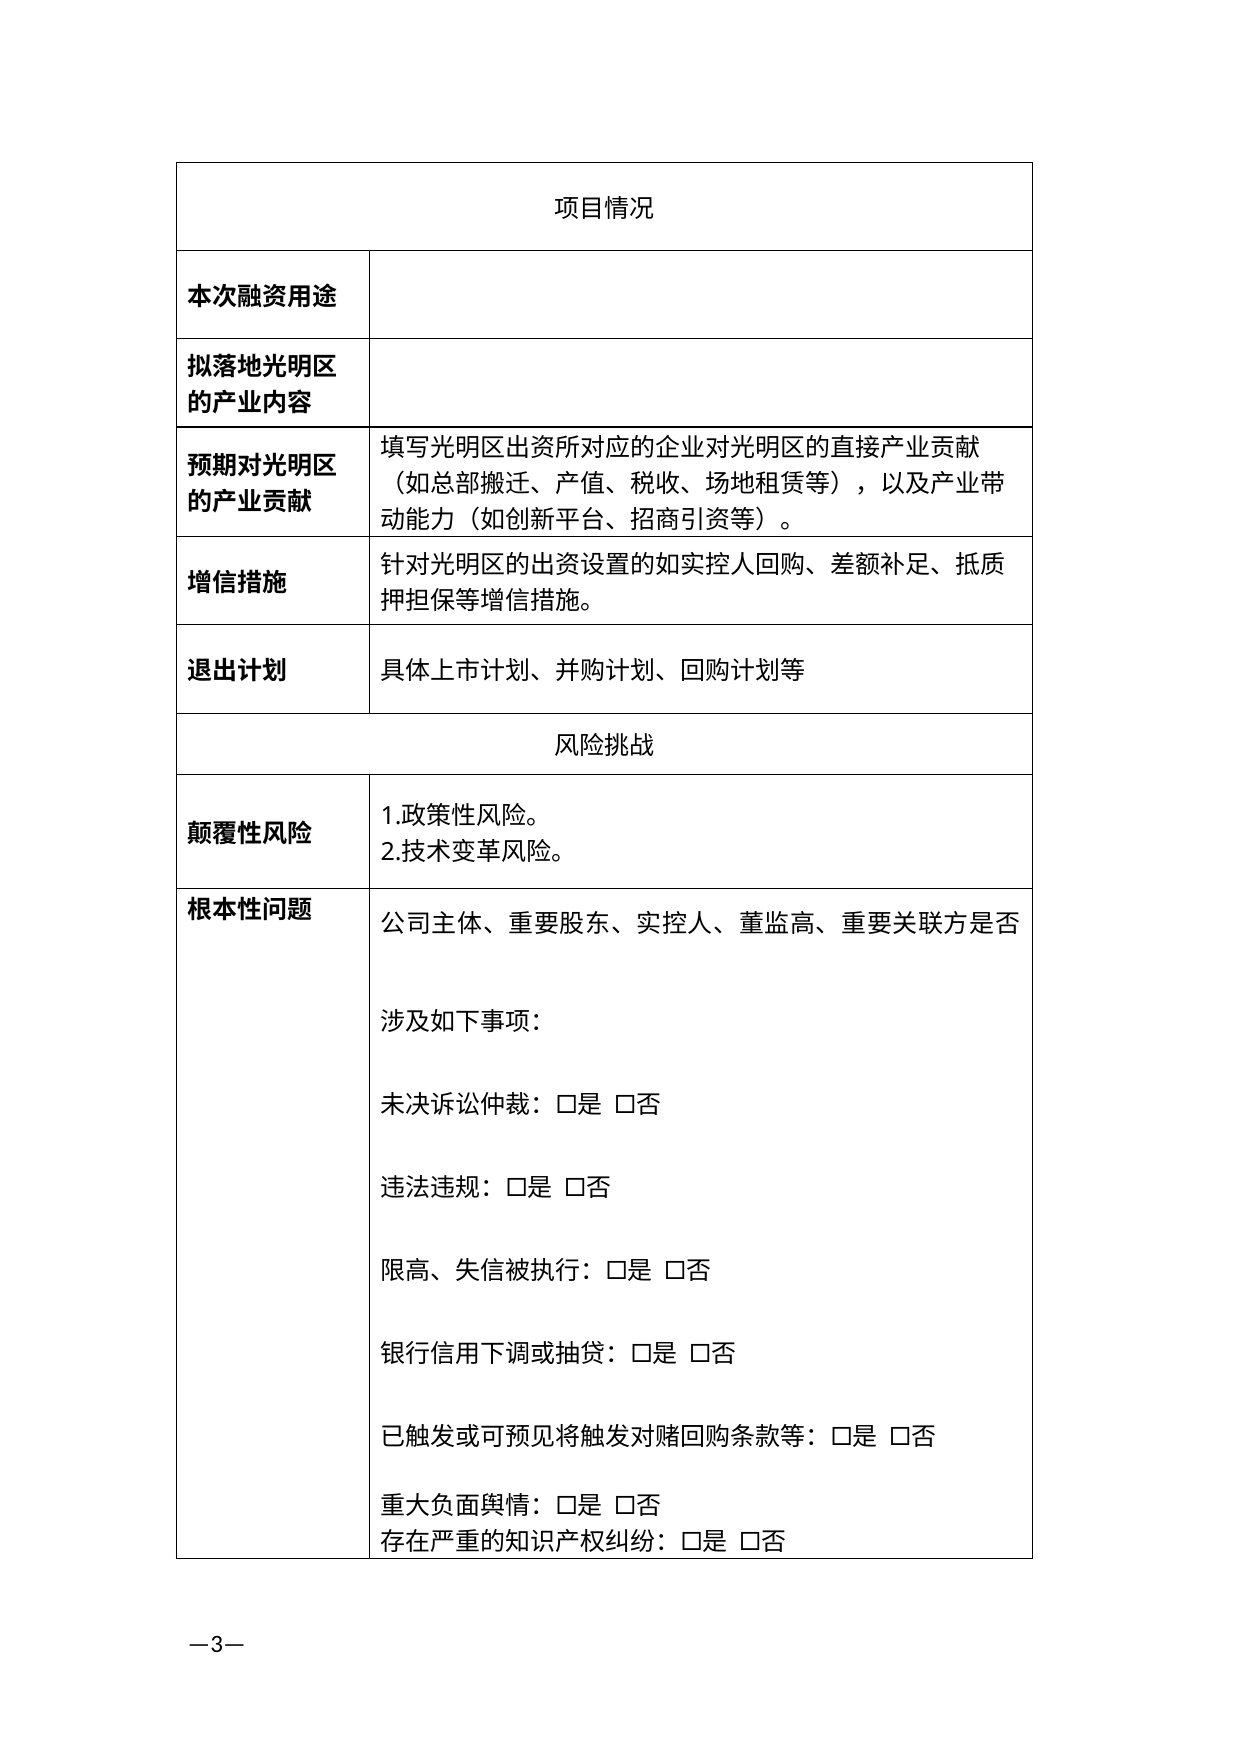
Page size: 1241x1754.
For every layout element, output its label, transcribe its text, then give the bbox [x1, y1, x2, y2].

table_cell [370, 339, 1032, 426]
table_cell [370, 251, 1032, 338]
table_cell 预期对光明区的产业贡献 [177, 428, 369, 536]
table_cell 颠覆性风险 [177, 775, 369, 888]
table_cell 退出计划 [177, 625, 369, 712]
table_cell 增信措施 [177, 537, 369, 624]
table_cell 风险挑战 [177, 714, 1032, 773]
table_cell 针对光明区的出资设置的如实控人回购、差额补足、抵质押担保等增信措施。 [370, 537, 1032, 624]
table_cell 拟落地光明区的产业内容 [177, 339, 369, 426]
table_cell 具体上市计划、并购计划、回购计划等 [370, 625, 1032, 712]
table_cell 项目情况 [177, 163, 1032, 250]
table_cell 本次融资用途 [177, 251, 369, 338]
table_cell 1.政策性风险。 2.技术变革风险。 [370, 775, 1032, 888]
table_cell 根本性问题 [177, 889, 369, 1558]
table_cell 填写光明区出资所对应的企业对光明区的直接产业贡献（如总部搬迁、产值、税收、场地租赁等），以及产业带动能力（如创新平台、招商引资等）。 [370, 428, 1032, 536]
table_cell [370, 889, 1032, 1558]
